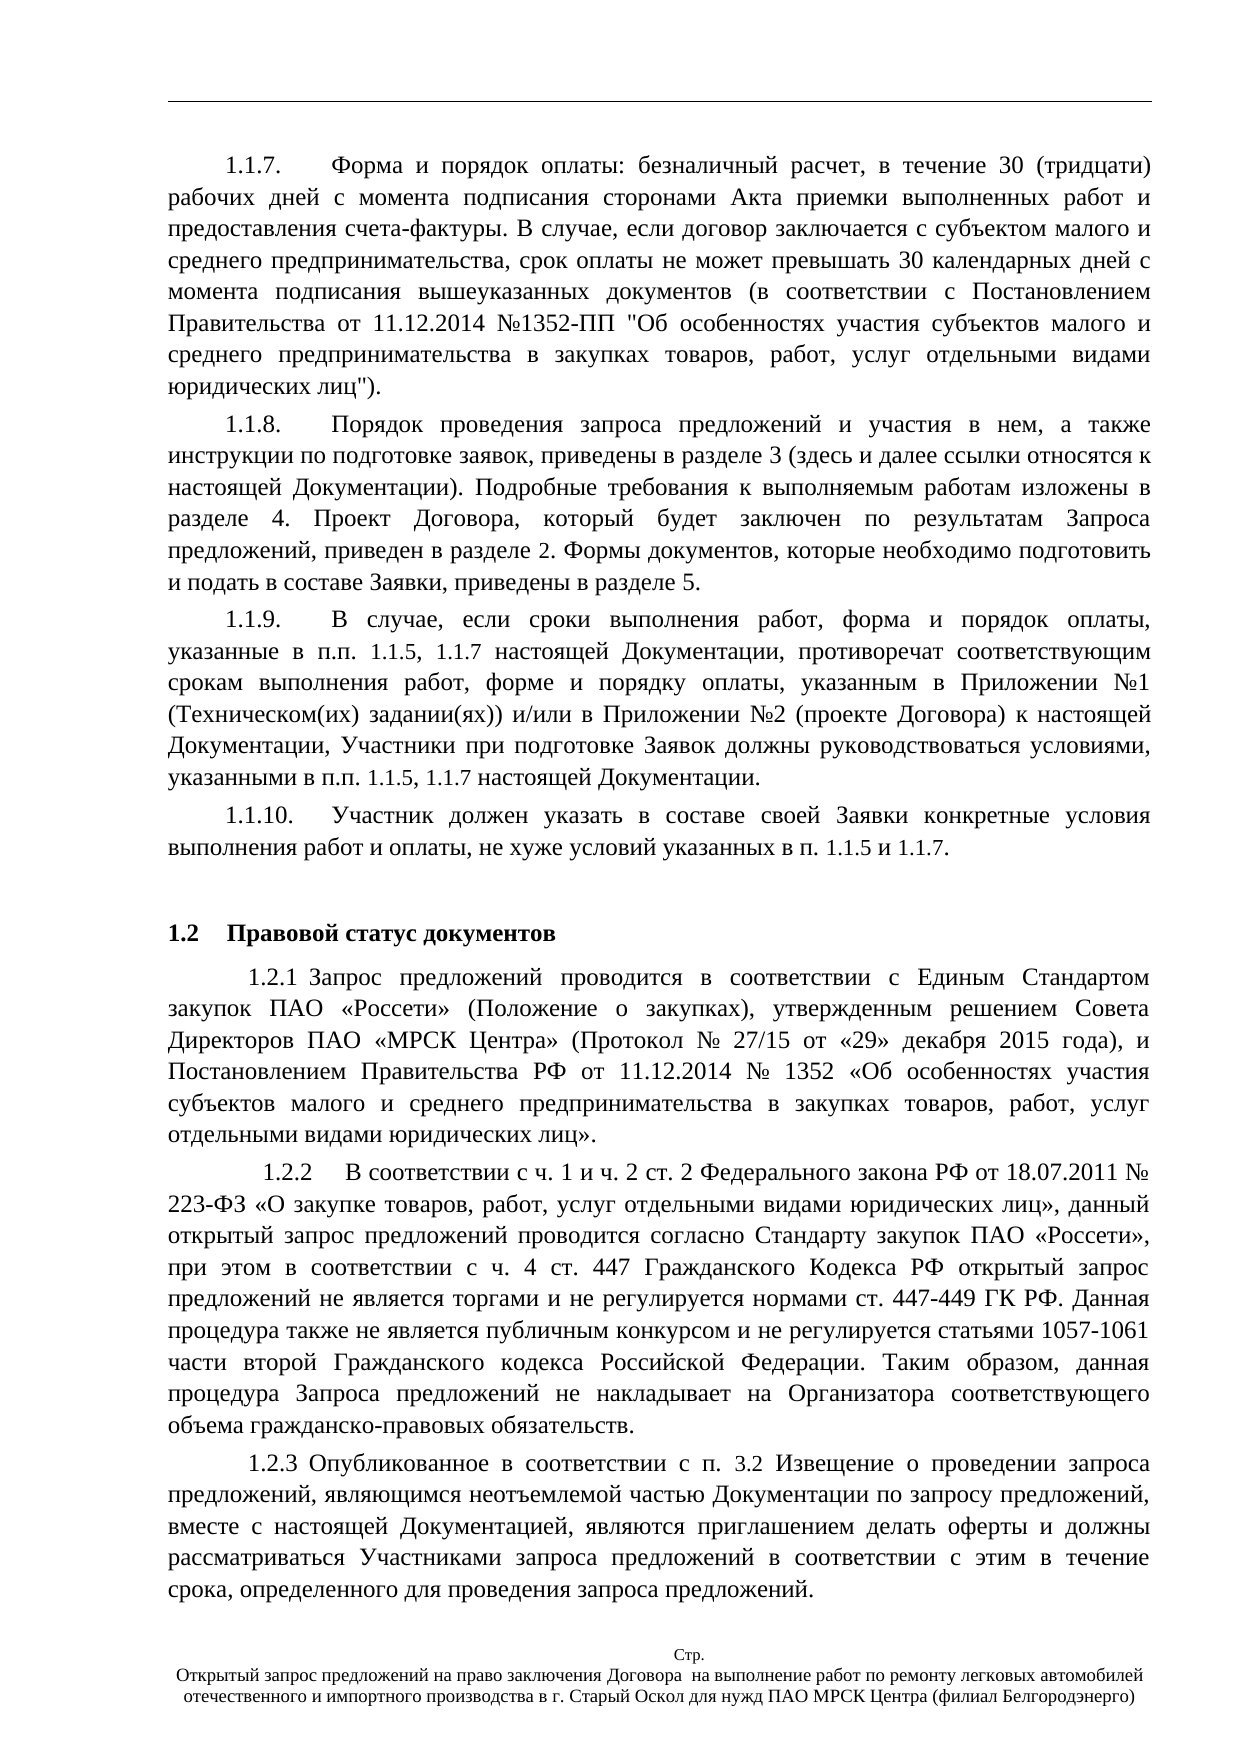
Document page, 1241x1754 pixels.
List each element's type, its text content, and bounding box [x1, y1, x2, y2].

list Участник должен указать в составе своей Заявки конкретные условия выполнения работ и оплаты, не хуже условий указанных в п. 1.1.5 и 1.1.7. [168, 800, 1152, 860]
list В соответствии с ч. 1 и ч. 2 ст. 2 Федерального закона РФ от 18.07.2011 № 223-ФЗ «О закупке товаров, работ, услуг отдельными видами юридических лиц», данный открытый запрос предложений проводится согласно Стандарту закупок ПАО «Россети», при этом в соответствии с ч. 4 ст. 447 Гражданского Кодекса РФ открытый запрос предложений не является торгами и не регулируется нормами ст. 447-449 ГК РФ. Данная процедура также не является публичным конкурсом и не регулируется статьями 1057-1061 части второй Гражданского кодекса Российской Федерации. Таким образом, данная процедура Запроса предложений не накладывает на Организатора соответствующего объема гражданско-правовых обязательств. [168, 1157, 1150, 1438]
list Форма и порядок оплаты: безналичный расчет, в течение 30 (тридцати) рабочих дней с момента подписания сторонами Акта приемки выполненных работ и предоставления счета-фактуры. В случае, если договор заключается с субъектом малого и среднего предпринимательства, срок оплаты не может превышать 30 календарных дней с момента подписания вышеуказанных документов (в соответствии с Постановлением Правительства от 11.12.2014 №1352-ПП "Об особенностях участия субъектов малого и среднего предпринимательства в закупках товаров, работ, услуг отдельными видами юридических лиц"). [168, 150, 1152, 400]
list Запрос предложений проводится в соответствии с Единым Стандартом закупок ПАО «Россети» (Положение о закупках), утвержденным решением Совета Директоров ПАО «МРСК Центра» (Протокол № 27/15 от «29» декабря 2015 года), и Постановлением Правительства РФ от 11.12.2014 № 1352 «Об особенностях участия субъектов малого и среднего предпринимательства в закупках товаров, работ, услуг отдельными видами юридических лиц». [168, 962, 1150, 1148]
list В случае, если сроки выполнения работ, форма и порядок оплаты, указанные в п.п. 1.1.5, 1.1.7 настоящей Документации, противоречат соответствующим срокам выполнения работ, форме и порядку оплаты, указанным в Приложении №1 (Техническом(их) задании(ях)) и/или в Приложении №2 (проекте Договора) к настоящей Документации, Участники при подготовке Заявок должны руководствоваться условиями, указанными в п.п. 1.1.5, 1.1.7 настоящей Документации. [168, 604, 1152, 791]
list Порядок проведения запроса предложений и участия в нем, а также инструкции по подготовке заявок, приведены в разделе 3 (здесь и далее ссылки относятся к настоящей Документации). Подробные требования к выполняемым работам изложены в разделе 4. Проект Договора, который будет заключен по результатам Запроса предложений, приведен в разделе 2. Формы документов, которые необходимо подготовить и подать в составе Заявки, приведены в разделе 5. [168, 409, 1152, 595]
list Опубликованное в соответствии с п. 3.2 Извещение о проведении запроса предложений, являющимся неотъемлемой частью Документации по запросу предложений, вместе с настоящей Документацией, являются приглашением делать оферты и должны рассматриваться Участниками запроса предложений в соответствии с этим в течение срока, определенного для проведения запроса предложений. [168, 1448, 1150, 1603]
subtitle Правовой статус документов [168, 918, 1152, 946]
